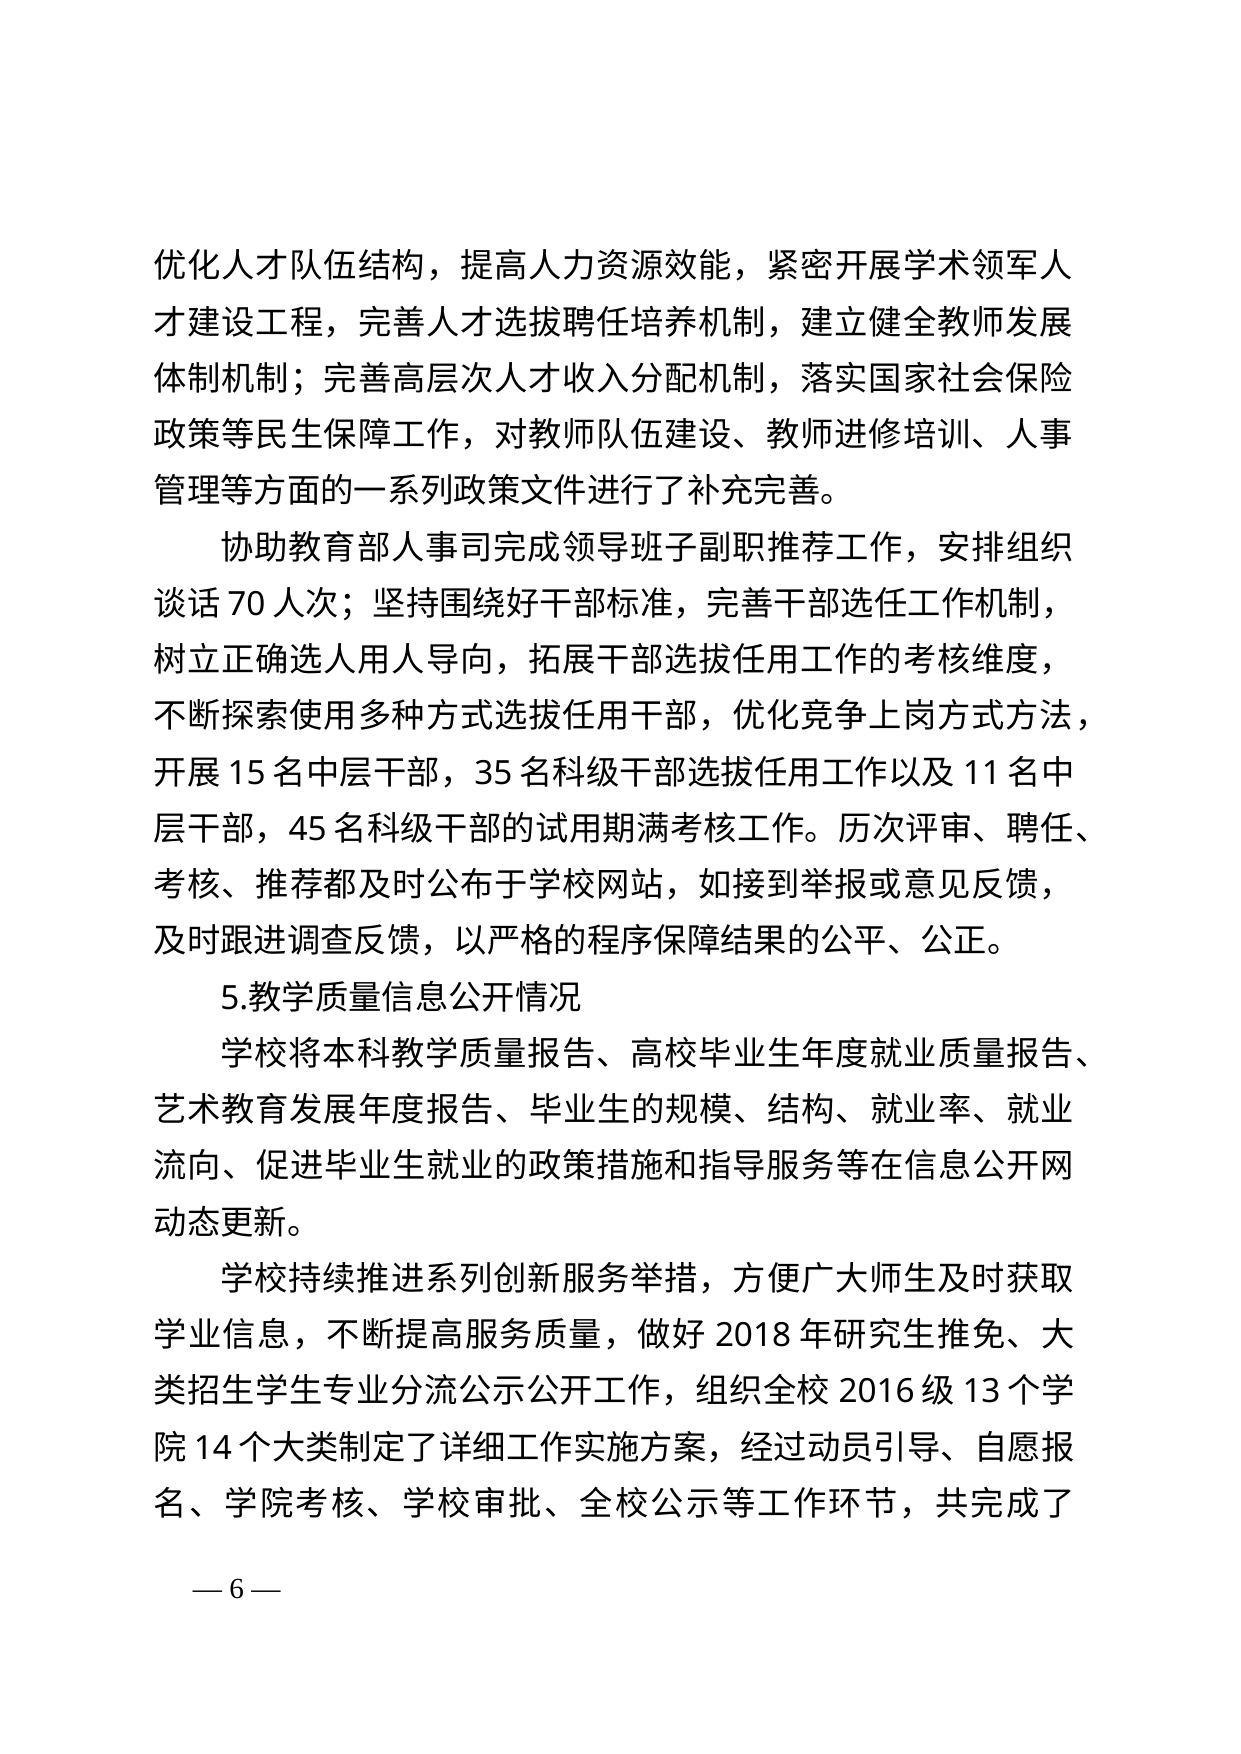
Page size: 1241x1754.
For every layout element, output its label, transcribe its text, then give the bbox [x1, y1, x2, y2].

text 5.教学质量信息公开情况 [153, 964, 1075, 1020]
text 协助教育部人事司完成领导班子副职推荐工作，安排组织谈话70人次；坚持围绕好干部标准，完善干部选任工作机制，树立正确选人用人导向，拓展干部选拔任用工作的考核维度，不断探索使用多种方式选拔任用干部，优化竞争上岗方式方法，开展15名中层干部，35名科级干部选拔任用工作以及11名中层干部，45名科级干部的试用期满考核工作。历次评审、聘任、考核、推荐都及时公布于学校网站，如接到举报或意见反馈，及时跟进调查反馈，以严格的程序保障结果的公平、公正。 [153, 514, 1075, 964]
text 学校将本科教学质量报告、高校毕业生年度就业质量报告、艺术教育发展年度报告、毕业生的规模、结构、就业率、就业流向、促进毕业生就业的政策措施和指导服务等在信息公开网动态更新。 [153, 1020, 1075, 1245]
